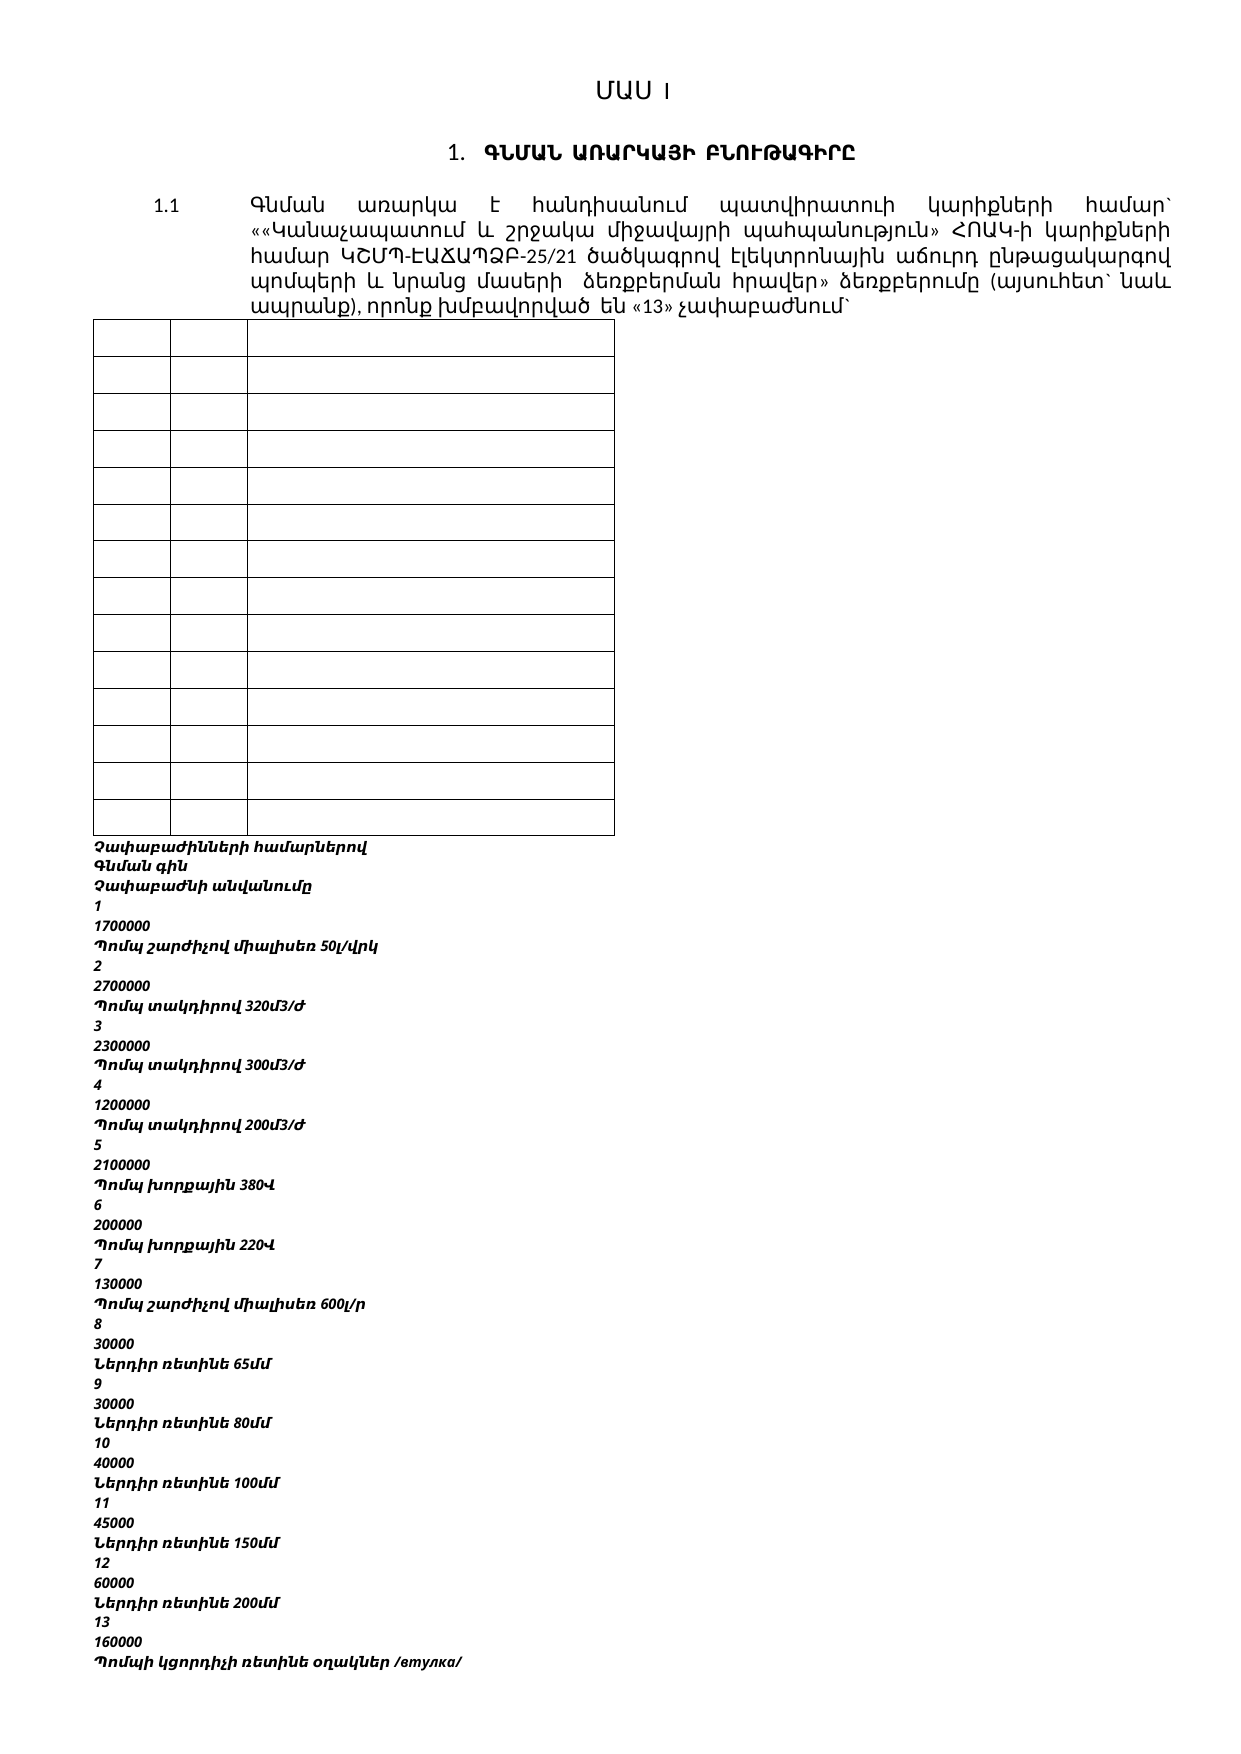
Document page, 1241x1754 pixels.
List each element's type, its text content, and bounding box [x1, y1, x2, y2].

subtitle Գնման առարկա է հանդիսանում պատվիրատուի կարիքների համար` ««Կանաչապատում և շրջակա միջավայրի պահպանություն» ՀՈԱԿ-ի կարիքների համար ԿՇՄՊ-ԷԱՃԱՊՁԲ-25/21 ծածկագրով էլեկտրոնային աճուրդ ընթացակարգով պոմպերի և նրանց մասերի ձեռքբերման հրավեր» ձեռքբերումը (այսուհետ` նաև ապրանք), որոնք խմբավորված են «13» չափաբաժնում` [153, 192, 1171, 319]
list ԳՆՄԱՆ ԱՌԱՐԿԱՅԻ ԲՆՈՒԹԱԳԻՐԸ [131, 136, 1171, 167]
text ՄԱՍ I [94, 75, 1171, 106]
